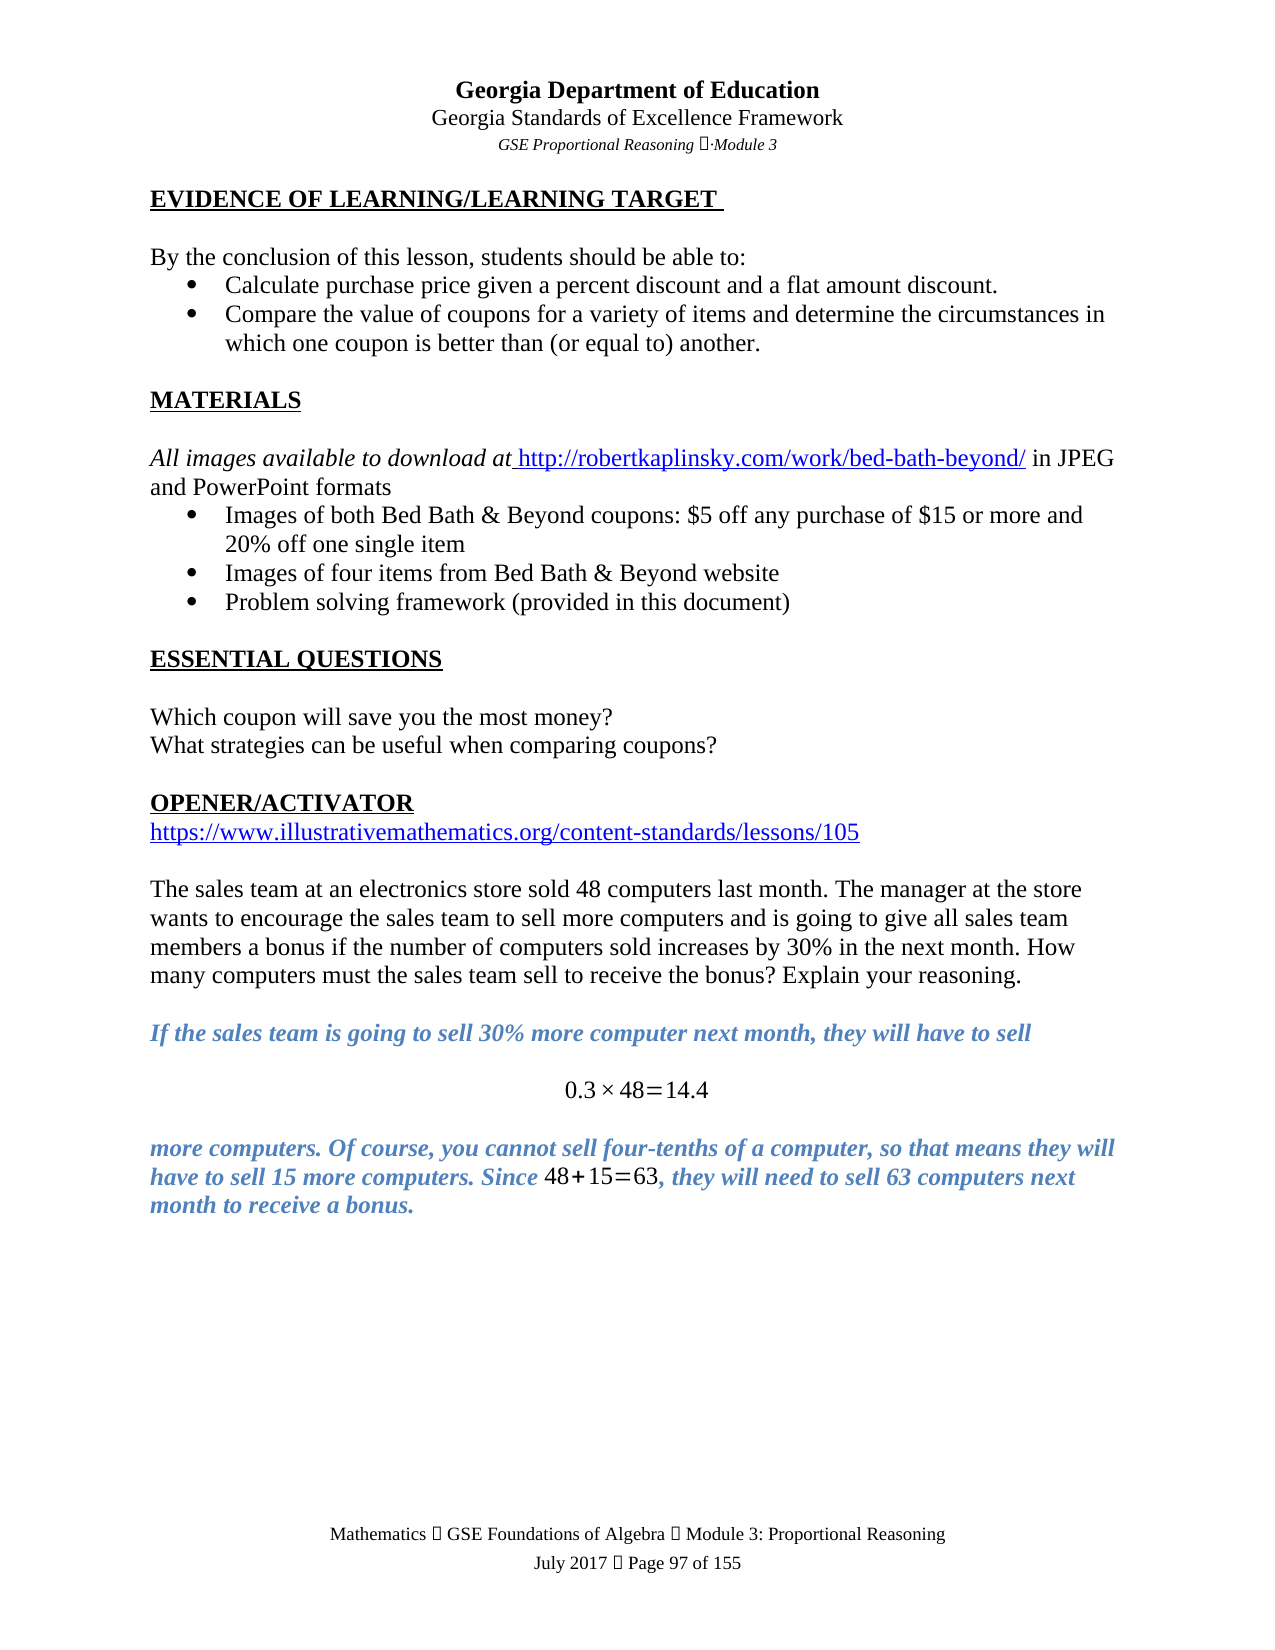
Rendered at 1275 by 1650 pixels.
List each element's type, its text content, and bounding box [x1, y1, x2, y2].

text All images available to download at http://robertkaplinsky.com/work/bed-bath-beyond/ in JPEG and PowerPoint formats [150, 443, 1125, 501]
text ESSENTIAL QUESTIONS [150, 644, 1125, 673]
list Images of both Bed Bath & Beyond coupons: $5 off any purchase of $15 or more and 20% off one single item [187, 501, 1125, 558]
list Compare the value of coupons for a variety of items and determine the circumstances in which one coupon is better than (or equal to) another. [187, 299, 1125, 357]
text OPENER/ACTIVATOR [150, 788, 1125, 817]
text https://www.illustrativemathematics.org/content-standards/lessons/105 [150, 817, 1125, 846]
text Which coupon will save you the most money? [150, 702, 1125, 731]
list Images of four items from Bed Bath & Beyond website [187, 558, 1125, 587]
list Problem solving framework (provided in this document) [187, 587, 1125, 616]
text MATERIALS [150, 386, 1125, 414]
text more computers. Of course, you cannot sell four-tenths of a computer, so that means they will have to sell 15 more computers. Since , they will need to sell 63 computers next month to receive a bonus. [150, 1133, 1125, 1219]
text By the conclusion of this lesson, students should be able to: [150, 242, 1125, 271]
text The sales team at an electronics store sold 48 computers last month. The manager at the store wants to encourage the sales team to sell more computers and is going to give all sales team members a bonus if the number of computers sold increases by 30% in the next month. How many computers must the sales team sell to receive the bonus? Explain your reasoning. [150, 874, 1125, 989]
text EVIDENCE OF LEARNING/LEARNING TARGET [150, 184, 1125, 213]
list Calculate purchase price given a percent discount and a flat amount discount. [187, 271, 1125, 299]
text What strategies can be useful when comparing coupons? [150, 731, 1125, 759]
text If the sales team is going to sell 30% more computer next month, they will have to sell [150, 1018, 1125, 1047]
